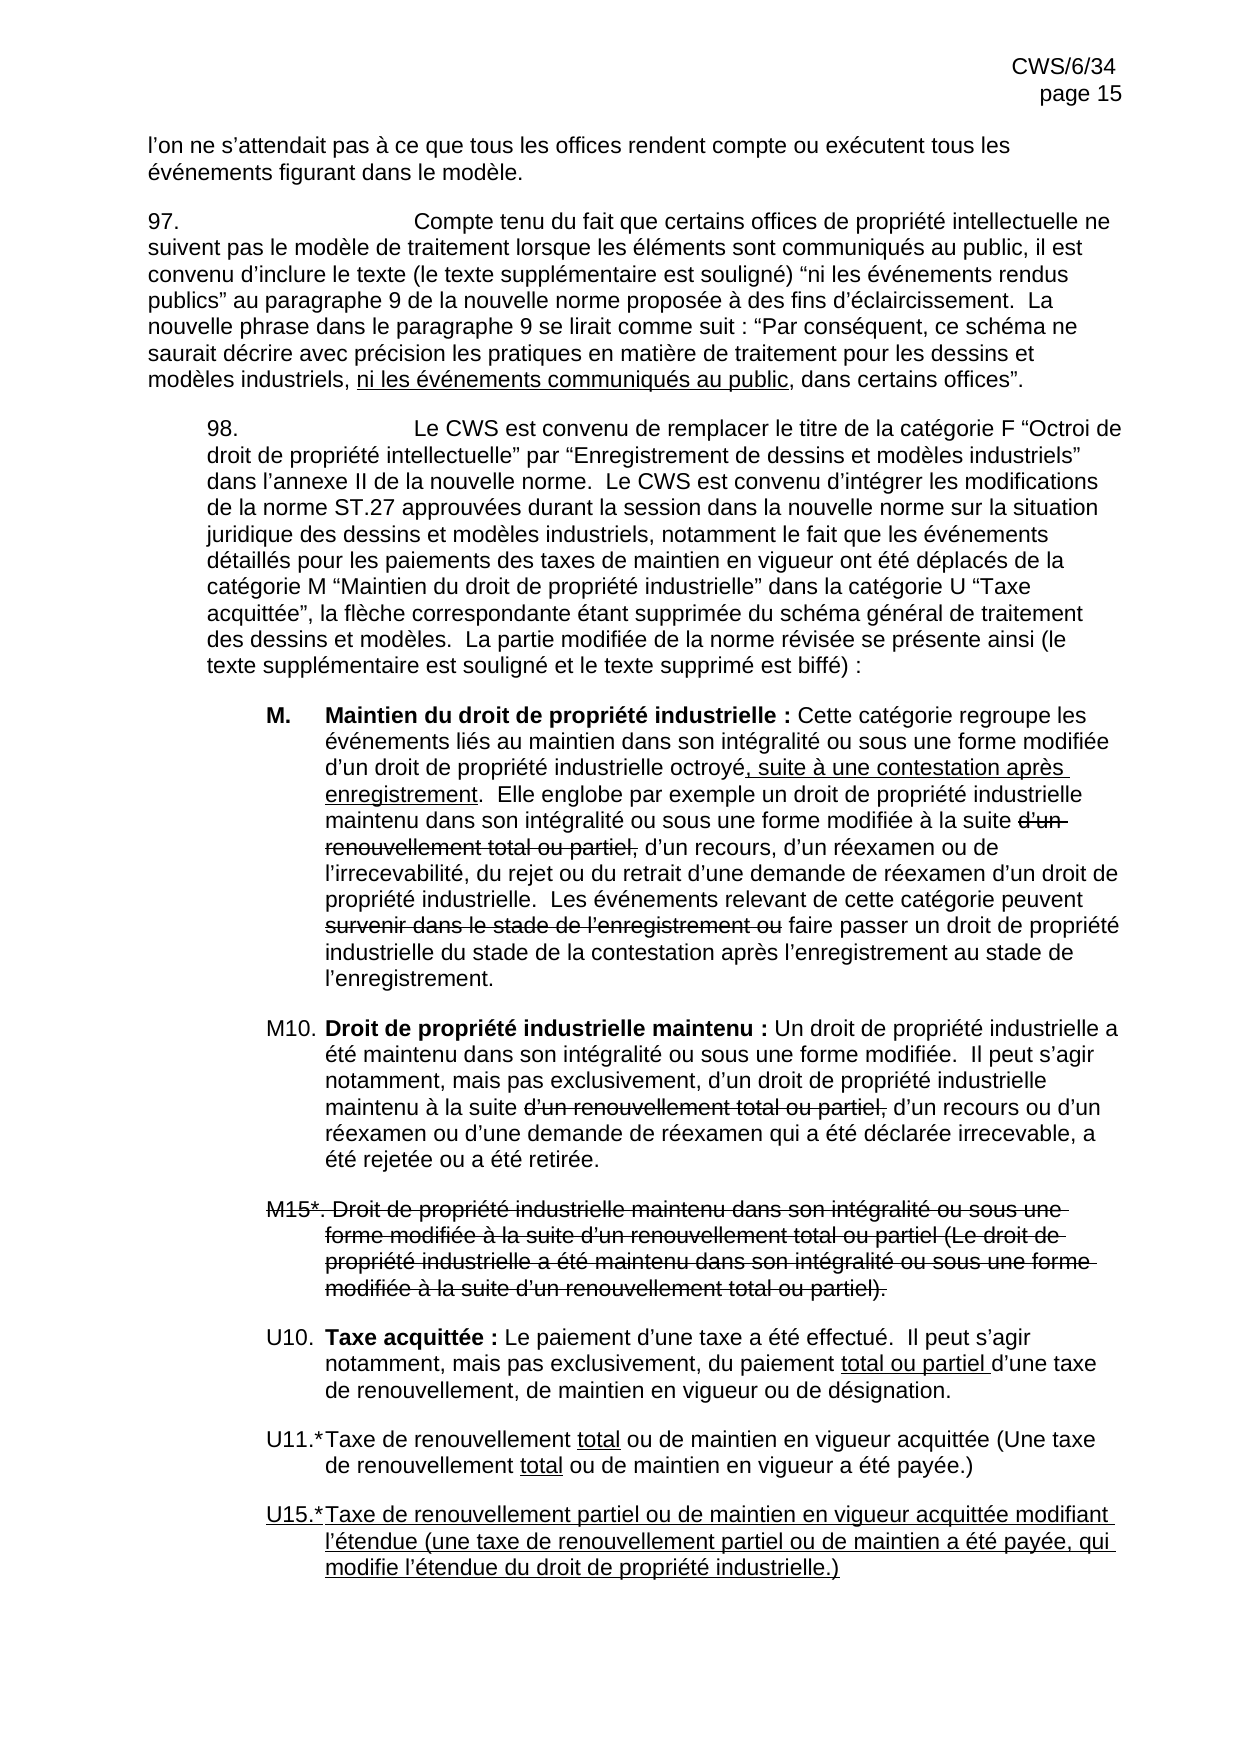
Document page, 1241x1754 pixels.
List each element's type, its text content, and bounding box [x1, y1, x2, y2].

list M10. Droit de propriété industrielle maintenu : Un droit de propriété industrielle a été maintenu dans son intégralité ou sous une forme modifiée. Il peut s’agir notamment, mais pas exclusivement, d’un droit de propriété industrielle maintenu à la suite d’un renouvellement total ou partiel, d’un recours ou d’un réexamen ou d’une demande de réexamen qui a été déclarée irrecevable, a été rejetée ou a été retirée. [266, 1014, 1122, 1173]
list M. Maintien du droit de propriété industrielle : Cette catégorie regroupe les événements liés au maintien dans son intégralité ou sous une forme modifiée d’un droit de propriété industrielle octroyé, suite à une contestation après enregistrement. Elle englobe par exemple un droit de propriété industrielle maintenu dans son intégralité ou sous une forme modifiée à la suite d’un renouvellement total ou partiel, d’un recours, d’un réexamen ou de l’irrecevabilité, du rejet ou du retrait d’une demande de réexamen d’un droit de propriété industrielle. Les événements relevant de cette catégorie peuvent survenir dans le stade de l’enregistrement ou faire passer un droit de propriété industrielle du stade de la contestation après l’enregistrement au stade de l’enregistrement. [266, 702, 1122, 992]
text Compte tenu du fait que certains offices de propriété intellectuelle ne suivent pas le modèle de traitement lorsque les éléments sont communiqués au public, il est convenu d’inclure le texte (le texte supplémentaire est souligné) “ni les événements rendus publics” au paragraphe 9 de la nouvelle norme proposée à des fins d’éclaircissement. La nouvelle phrase dans le paragraphe 9 se lirait comme suit : “Par conséquent, ce schéma ne saurait décrire avec précision les pratiques en matière de traitement pour les dessins et modèles industriels, ni les événements communiqués au public, dans certains offices”. [148, 208, 1122, 392]
list M15*. Droit de propriété industrielle maintenu dans son intégralité ou sous une forme modifiée à la suite d’un renouvellement total ou partiel (Le droit de propriété industrielle a été maintenu dans son intégralité ou sous une forme modifiée à la suite d’un renouvellement total ou partiel). [266, 1196, 1122, 1301]
list U11.* Taxe de renouvellement total ou de maintien en vigueur acquittée (Une taxe de renouvellement total ou de maintien en vigueur a été payée.) [266, 1426, 1122, 1478]
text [148, 132, 1122, 185]
text Le CWS est convenu de remplacer le titre de la catégorie F “Octroi de droit de propriété intellectuelle” par “Enregistrement de dessins et modèles industriels” dans l’annexe II de la nouvelle norme. Le CWS est convenu d’intégrer les modifications de la norme ST.27 approuvées durant la session dans la nouvelle norme sur la situation juridique des dessins et modèles industriels, notamment le fait que les événements détaillés pour les paiements des taxes de maintien en vigueur ont été déplacés de la catégorie M “Maintien du droit de propriété industrielle” dans la catégorie U “Taxe acquittée”, la flèche correspondante étant supprimée du schéma général de traitement des dessins et modèles. La partie modifiée de la norme révisée se présente ainsi (le texte supplémentaire est souligné et le texte supprimé est biffé) : [207, 415, 1122, 679]
list U10. Taxe acquittée : Le paiement d’une taxe a été effectué. Il peut s’agir notamment, mais pas exclusivement, du paiement total ou partiel d’une taxe de renouvellement, de maintien en vigueur ou de désignation. [266, 1324, 1122, 1403]
list U15.* Taxe de renouvellement partiel ou de maintien en vigueur acquittée modifiant l’étendue (une taxe de renouvellement partiel ou de maintien a été payée, qui modifie l’étendue du droit de propriété industrielle.) [266, 1501, 1122, 1581]
